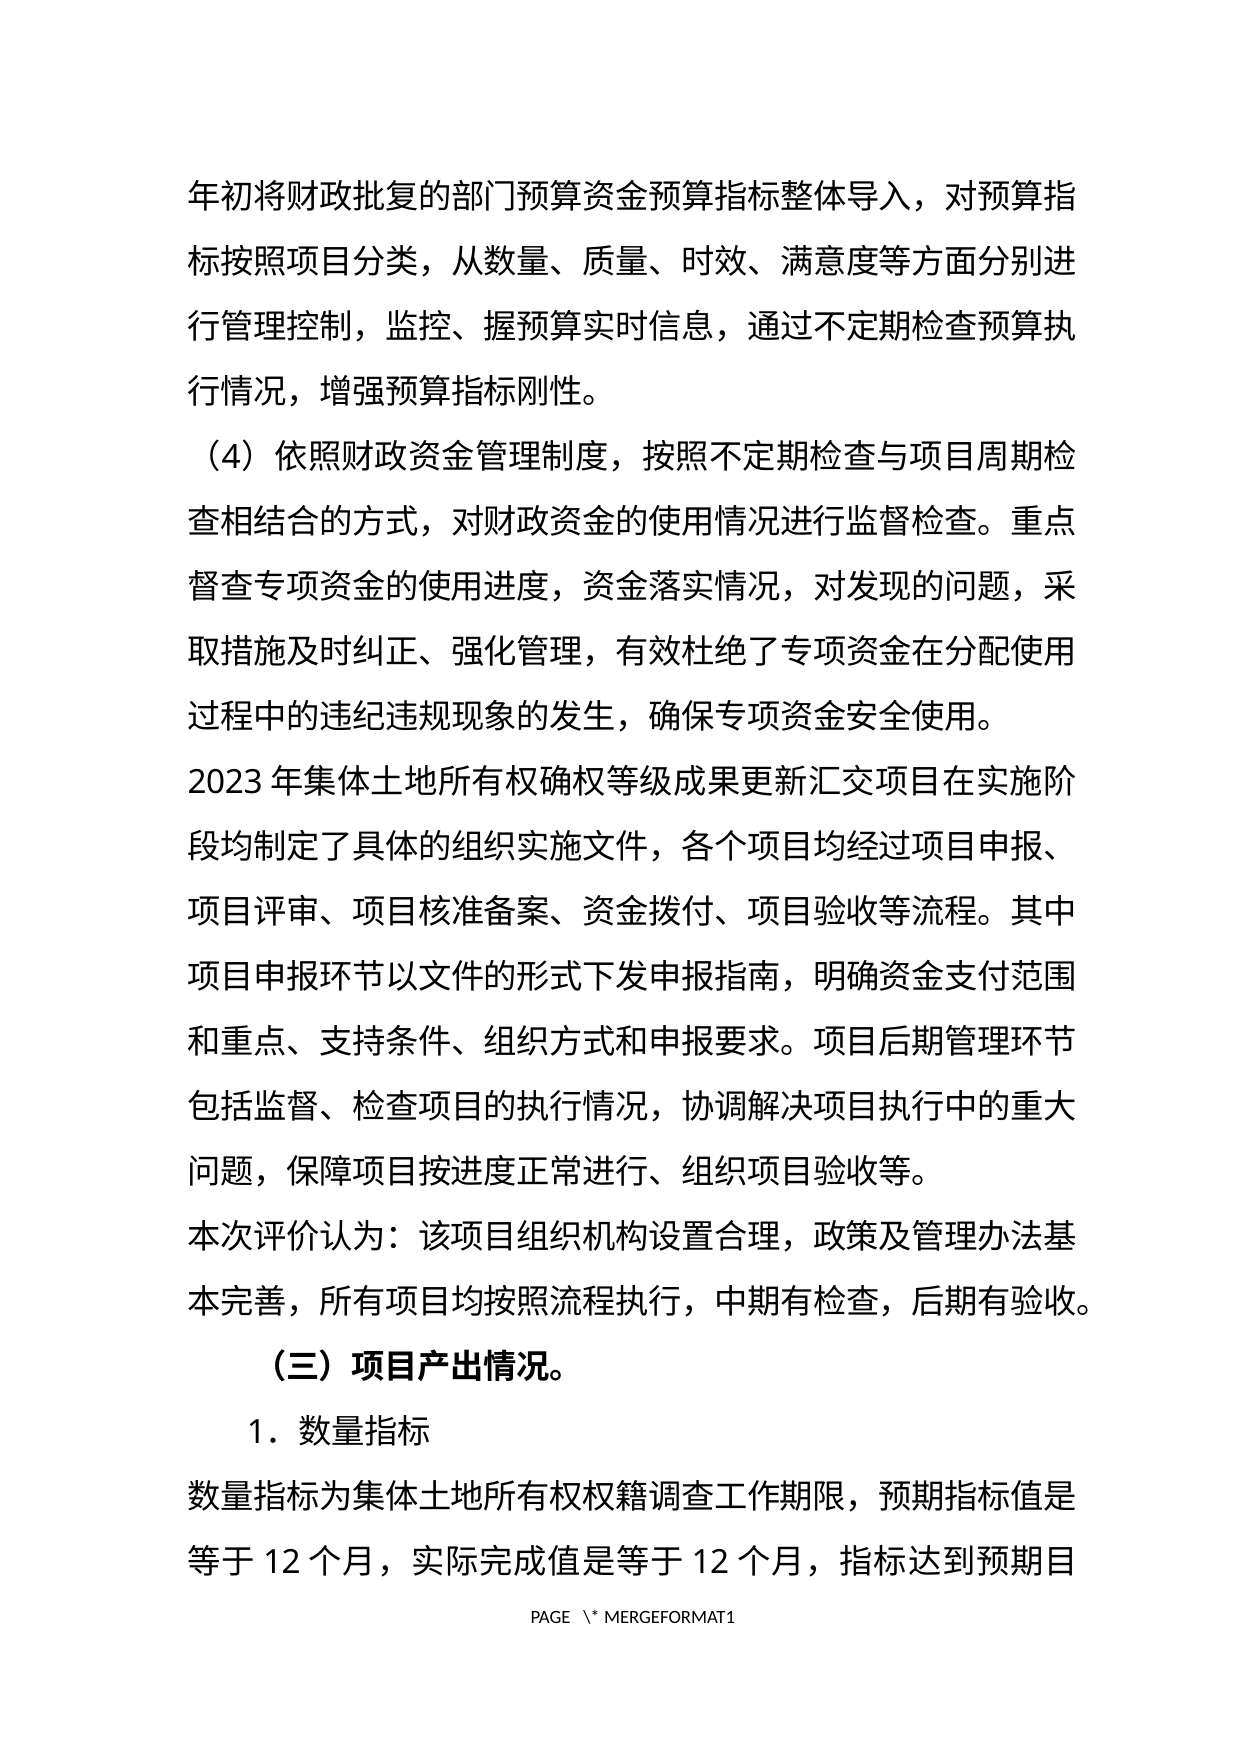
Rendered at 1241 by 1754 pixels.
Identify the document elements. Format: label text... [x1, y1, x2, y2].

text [187, 1397, 1078, 1592]
text （三）项目产出情况。 [187, 1332, 1078, 1397]
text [187, 162, 1078, 1332]
